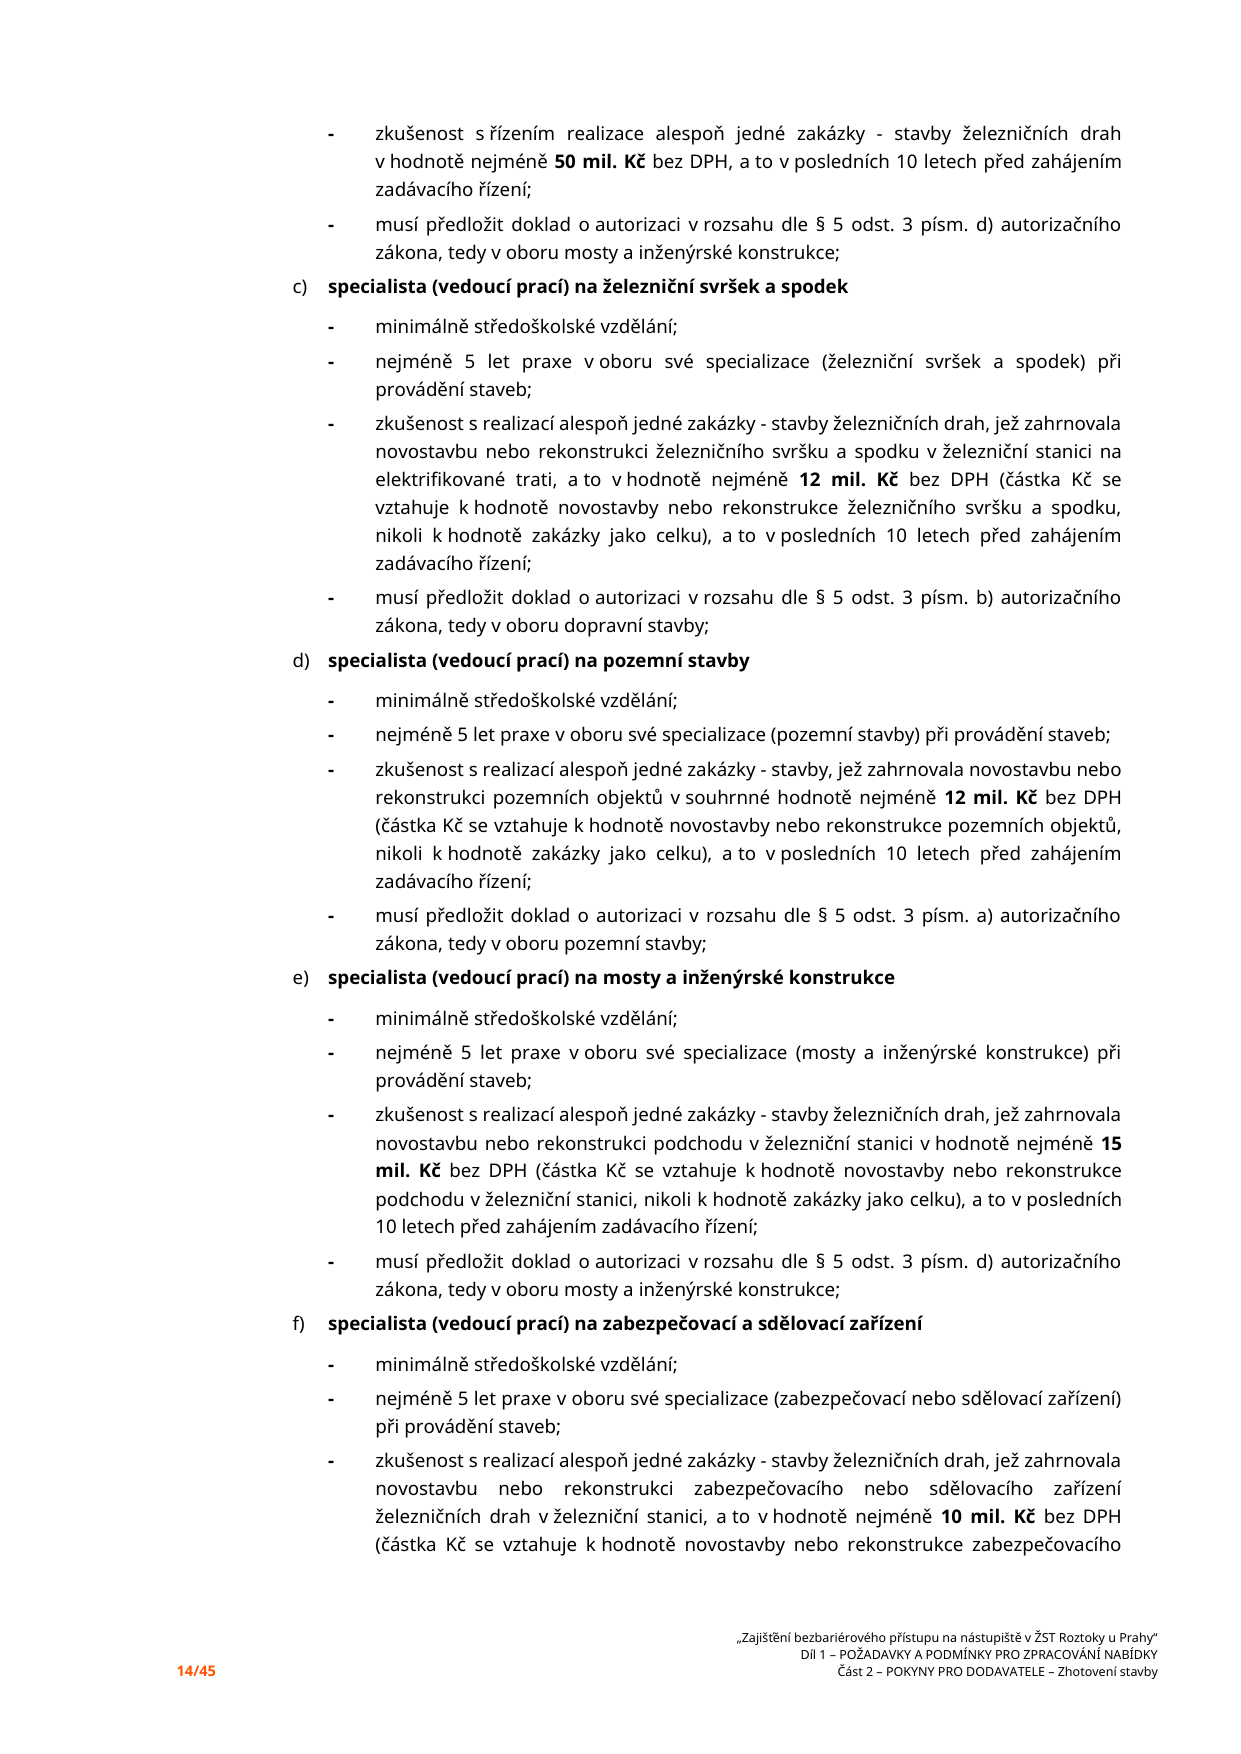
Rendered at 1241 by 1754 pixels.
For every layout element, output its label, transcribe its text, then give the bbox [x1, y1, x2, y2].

text musí předložit doklad o autorizaci v rozsahu dle § 5 odst. 3 písm. a) autorizačního zákona, tedy v oboru pozemní stavby; [328, 902, 1122, 956]
text nejméně 5 let praxe v oboru své specializace (zabezpečovací nebo sdělovací zařízení) při provádění staveb; [328, 1385, 1122, 1439]
text specialista (vedoucí prací) na železniční svršek a spodek [292, 273, 1122, 299]
text zkušenost s řízením realizace alespoň jedné zakázky - stavby železničních drah v hodnotě nejméně 50 mil. Kč bez DPH, a to v posledních 10 letech před zahájením zadávacího řízení; [328, 121, 1122, 202]
text specialista (vedoucí prací) na zabezpečovací a sdělovací zařízení [292, 1310, 1122, 1336]
text zkušenost s realizací alespoň jedné zakázky - stavby železničních drah, jež zahrnovala novostavbu nebo rekonstrukci železničního svršku a spodku v železniční stanici na elektrifikované trati, a to v hodnotě nejméně 12 mil. Kč bez DPH (částka Kč se vztahuje k hodnotě novostavby nebo rekonstrukce železničního svršku a spodku, nikoli k hodnotě zakázky jako celku), a to v posledních 10 letech před zahájením zadávacího řízení; [328, 410, 1122, 576]
text nejméně 5 let praxe v oboru své specializace (železniční svršek a spodek) při provádění staveb; [328, 348, 1122, 402]
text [328, 1447, 1122, 1557]
text minimálně středoškolské vzdělání; [328, 1351, 1122, 1376]
text specialista (vedoucí prací) na pozemní stavby [292, 647, 1122, 672]
text minimálně středoškolské vzdělání; [328, 314, 1122, 339]
text zkušenost s realizací alespoň jedné zakázky - stavby, jež zahrnovala novostavbu nebo rekonstrukci pozemních objektů v souhrnné hodnotě nejméně 12 mil. Kč bez DPH (částka Kč se vztahuje k hodnotě novostavby nebo rekonstrukce pozemních objektů, nikoli k hodnotě zakázky jako celku), a to v posledních 10 letech před zahájením zadávacího řízení; [328, 756, 1122, 894]
text nejméně 5 let praxe v oboru své specializace (mosty a inženýrské konstrukce) při provádění staveb; [328, 1039, 1122, 1093]
text musí předložit doklad o autorizaci v rozsahu dle § 5 odst. 3 písm. d) autorizačního zákona, tedy v oboru mosty a inženýrské konstrukce; [328, 1248, 1122, 1302]
text zkušenost s realizací alespoň jedné zakázky - stavby železničních drah, jež zahrnovala novostavbu nebo rekonstrukci podchodu v železniční stanici v hodnotě nejméně 15 mil. Kč bez DPH (částka Kč se vztahuje k hodnotě novostavby nebo rekonstrukce podchodu v železniční stanici, nikoli k hodnotě zakázky jako celku), a to v posledních 10 letech před zahájením zadávacího řízení; [328, 1102, 1122, 1239]
text specialista (vedoucí prací) na mosty a inženýrské konstrukce [292, 965, 1122, 990]
text musí předložit doklad o autorizaci v rozsahu dle § 5 odst. 3 písm. d) autorizačního zákona, tedy v oboru mosty a inženýrské konstrukce; [328, 211, 1122, 264]
text minimálně středoškolské vzdělání; [328, 1005, 1122, 1031]
text minimálně středoškolské vzdělání; [328, 687, 1122, 713]
text nejméně 5 let praxe v oboru své specializace (pozemní stavby) při provádění staveb; [328, 722, 1122, 747]
text musí předložit doklad o autorizaci v rozsahu dle § 5 odst. 3 písm. b) autorizačního zákona, tedy v oboru dopravní stavby; [328, 585, 1122, 638]
